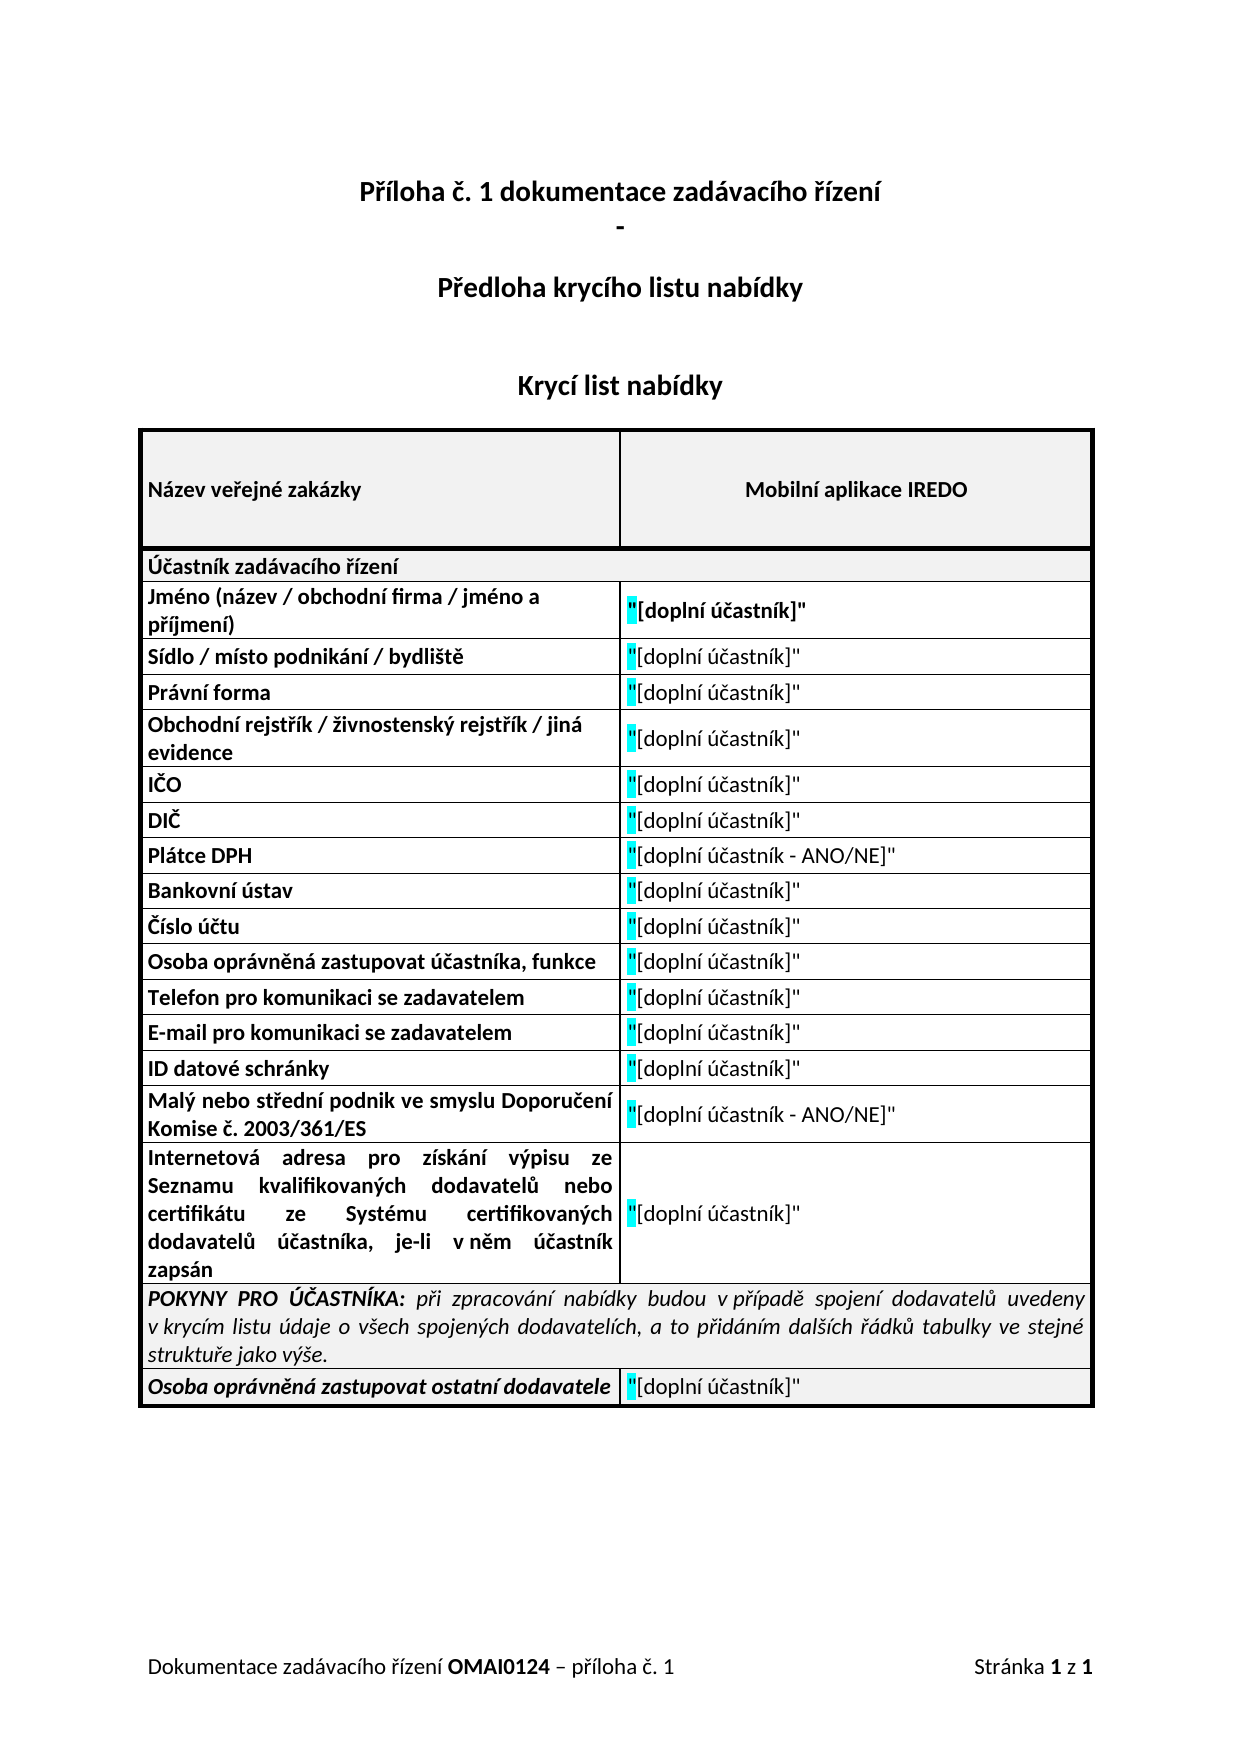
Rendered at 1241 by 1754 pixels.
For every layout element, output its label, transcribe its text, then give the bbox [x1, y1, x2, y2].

table_cell Jméno (název / obchodní firma / jméno a příjmení) [143, 582, 619, 638]
table_cell Bankovní ústav [143, 874, 619, 908]
table_cell Malý nebo střední podnik ve smyslu Doporučení Komise č. 2003/361/ES [143, 1086, 619, 1142]
table_cell [621, 1369, 1090, 1404]
table_cell Osoba oprávněná zastupovat ostatní dodavatele [143, 1369, 619, 1404]
table_cell [621, 639, 1090, 674]
table_header Mobilní aplikace IREDO [621, 432, 1090, 546]
table_cell ID datové schránky [143, 1051, 619, 1085]
text Příloha č. 1 dokumentace zadávacího řízení [148, 173, 1093, 208]
table_cell [621, 944, 1090, 979]
table_cell Právní forma [143, 675, 619, 709]
table_cell Číslo účtu [143, 909, 619, 943]
table_cell [621, 710, 1090, 766]
table_cell POKYNY PRO ÚČASTNÍKA: při zpracování nabídky budou v případě spojení dodavatelů uvedeny v krycím listu údaje o všech spojených dodavatelích, a to přidáním dalších řádků tabulky ve stejné struktuře jako výše. [143, 1284, 1090, 1368]
table_cell [621, 582, 1090, 638]
table_cell [621, 1051, 1090, 1085]
text - [148, 208, 1093, 244]
table_cell [621, 1143, 1090, 1283]
table_cell Sídlo / místo podnikání / bydliště [143, 639, 619, 674]
table_cell DIČ [143, 803, 619, 837]
table_cell [621, 980, 1090, 1014]
table_cell [621, 838, 1090, 872]
table_cell Účastník zadávacího řízení [143, 551, 1090, 581]
table_cell E-mail pro komunikaci se zadavatelem [143, 1015, 619, 1049]
table_cell Obchodní rejstřík / živnostenský rejstřík / jiná evidence [143, 710, 619, 766]
text Předloha krycího listu nabídky [148, 269, 1093, 304]
table_cell IČO [143, 767, 619, 802]
table_cell [621, 803, 1090, 837]
table_cell Osoba oprávněná zastupovat účastníka, funkce [143, 944, 619, 979]
table_cell [621, 874, 1090, 908]
table_cell Internetová adresa pro získání výpisu ze Seznamu kvalifikovaných dodavatelů nebo certifikátu ze Systému certifikovaných dodavatelů účastníka, je-li v něm účastník zapsán [143, 1143, 619, 1283]
table_cell [621, 1015, 1090, 1049]
table_cell [621, 909, 1090, 943]
table_cell Telefon pro komunikaci se zadavatelem [143, 980, 619, 1014]
table_cell Plátce DPH [143, 838, 619, 872]
table_cell [621, 767, 1090, 802]
table_header Název veřejné zakázky [143, 432, 619, 546]
text Krycí list nabídky [148, 367, 1093, 403]
table_cell [621, 675, 1090, 709]
table_cell [621, 1086, 1090, 1142]
